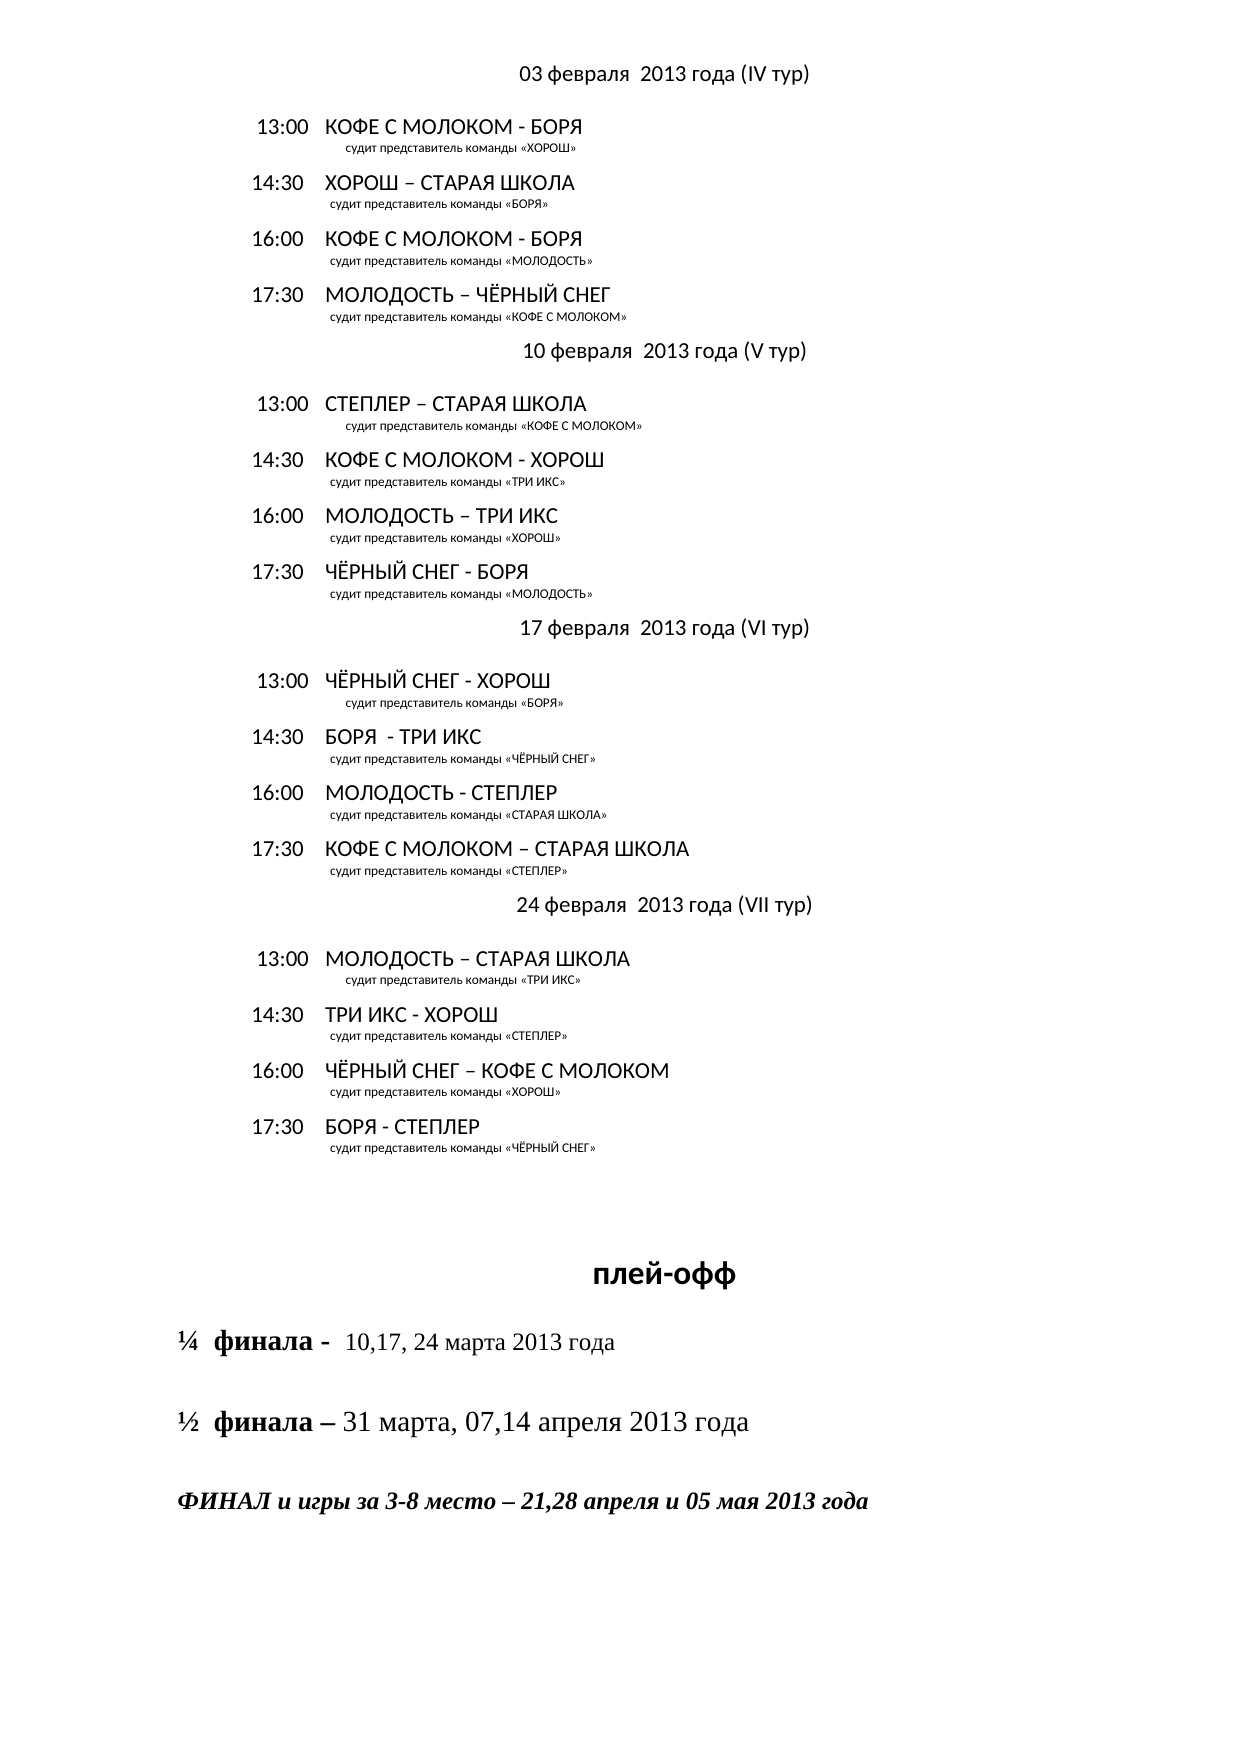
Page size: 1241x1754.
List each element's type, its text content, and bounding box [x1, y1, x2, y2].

text судит представитель команды «ХОРОШ» [177, 140, 1152, 168]
text судит представитель команды «БОРЯ» [177, 196, 1152, 224]
text 13:00 ЧЁРНЫЙ СНЕГ - ХОРОШ [177, 666, 1152, 694]
text судит представитель команды «СТЕПЛЕР» [177, 863, 1152, 891]
text 17:30 БОРЯ - СТЕПЛЕР [177, 1112, 1152, 1140]
text ½ финала – 31 марта, 07,14 апреля 2013 года [177, 1404, 1152, 1438]
text ФИНАЛ и игры за 3-8 место – 21,28 апреля и 05 мая 2013 года [177, 1486, 1152, 1515]
text плей-офф [177, 1252, 1152, 1293]
text 03 февраля 2013 года (IV тур) [177, 59, 1152, 87]
text 16:00 КОФЕ С МОЛОКОМ - БОРЯ [177, 224, 1152, 252]
text судит представитель команды «КОФЕ С МОЛОКОМ» [177, 308, 1152, 336]
text 14:30 ХОРОШ – СТАРАЯ ШКОЛА [177, 168, 1152, 196]
text 17:30 ЧЁРНЫЙ СНЕГ - БОРЯ [177, 557, 1152, 585]
text судит представитель команды «ХОРОШ» [177, 1084, 1152, 1112]
text 16:00 МОЛОДОСТЬ - СТЕПЛЕР [177, 778, 1152, 807]
text 16:00 МОЛОДОСТЬ – ТРИ ИКС [177, 501, 1152, 529]
text 17 февраля 2013 года (VI тур) [177, 613, 1152, 641]
text судит представитель команды «ТРИ ИКС» [177, 972, 1152, 1000]
text 13:00 КОФЕ С МОЛОКОМ - БОРЯ [177, 112, 1152, 140]
text 24 февраля 2013 года (VII тур) [177, 891, 1152, 919]
text 13:00 МОЛОДОСТЬ – СТАРАЯ ШКОЛА [177, 944, 1152, 972]
text судит представитель команды «МОЛОДОСТЬ» [177, 252, 1152, 280]
text 14:30 КОФЕ С МОЛОКОМ - ХОРОШ [177, 445, 1152, 473]
text судит представитель команды «СТАРАЯ ШКОЛА» [177, 807, 1152, 834]
text 14:30 БОРЯ - ТРИ ИКС [177, 722, 1152, 751]
text 14:30 ТРИ ИКС - ХОРОШ [177, 1000, 1152, 1028]
text 16:00 ЧЁРНЫЙ СНЕГ – КОФЕ С МОЛОКОМ [177, 1056, 1152, 1084]
text судит представитель команды «ЧЁРНЫЙ СНЕГ» [177, 1140, 1152, 1168]
text судит представитель команды «МОЛОДОСТЬ» [177, 585, 1152, 613]
text 17:30 КОФЕ С МОЛОКОМ – СТАРАЯ ШКОЛА [177, 834, 1152, 863]
text судит представитель команды «СТЕПЛЕР» [177, 1028, 1152, 1056]
text 17:30 МОЛОДОСТЬ – ЧЁРНЫЙ СНЕГ [177, 280, 1152, 308]
text судит представитель команды «ХОРОШ» [177, 529, 1152, 557]
text судит представитель команды «ТРИ ИКС» [177, 473, 1152, 501]
text судит представитель команды «БОРЯ» [177, 694, 1152, 722]
text 10 февраля 2013 года (V тур) [177, 336, 1152, 364]
text 13:00 СТЕПЛЕР – СТАРАЯ ШКОЛА [177, 389, 1152, 417]
text ¼ финала - 10,17, 24 марта 2013 года [177, 1323, 1152, 1357]
text судит представитель команды «ЧЁРНЫЙ СНЕГ» [177, 751, 1152, 778]
text судит представитель команды «КОФЕ С МОЛОКОМ» [177, 417, 1152, 445]
